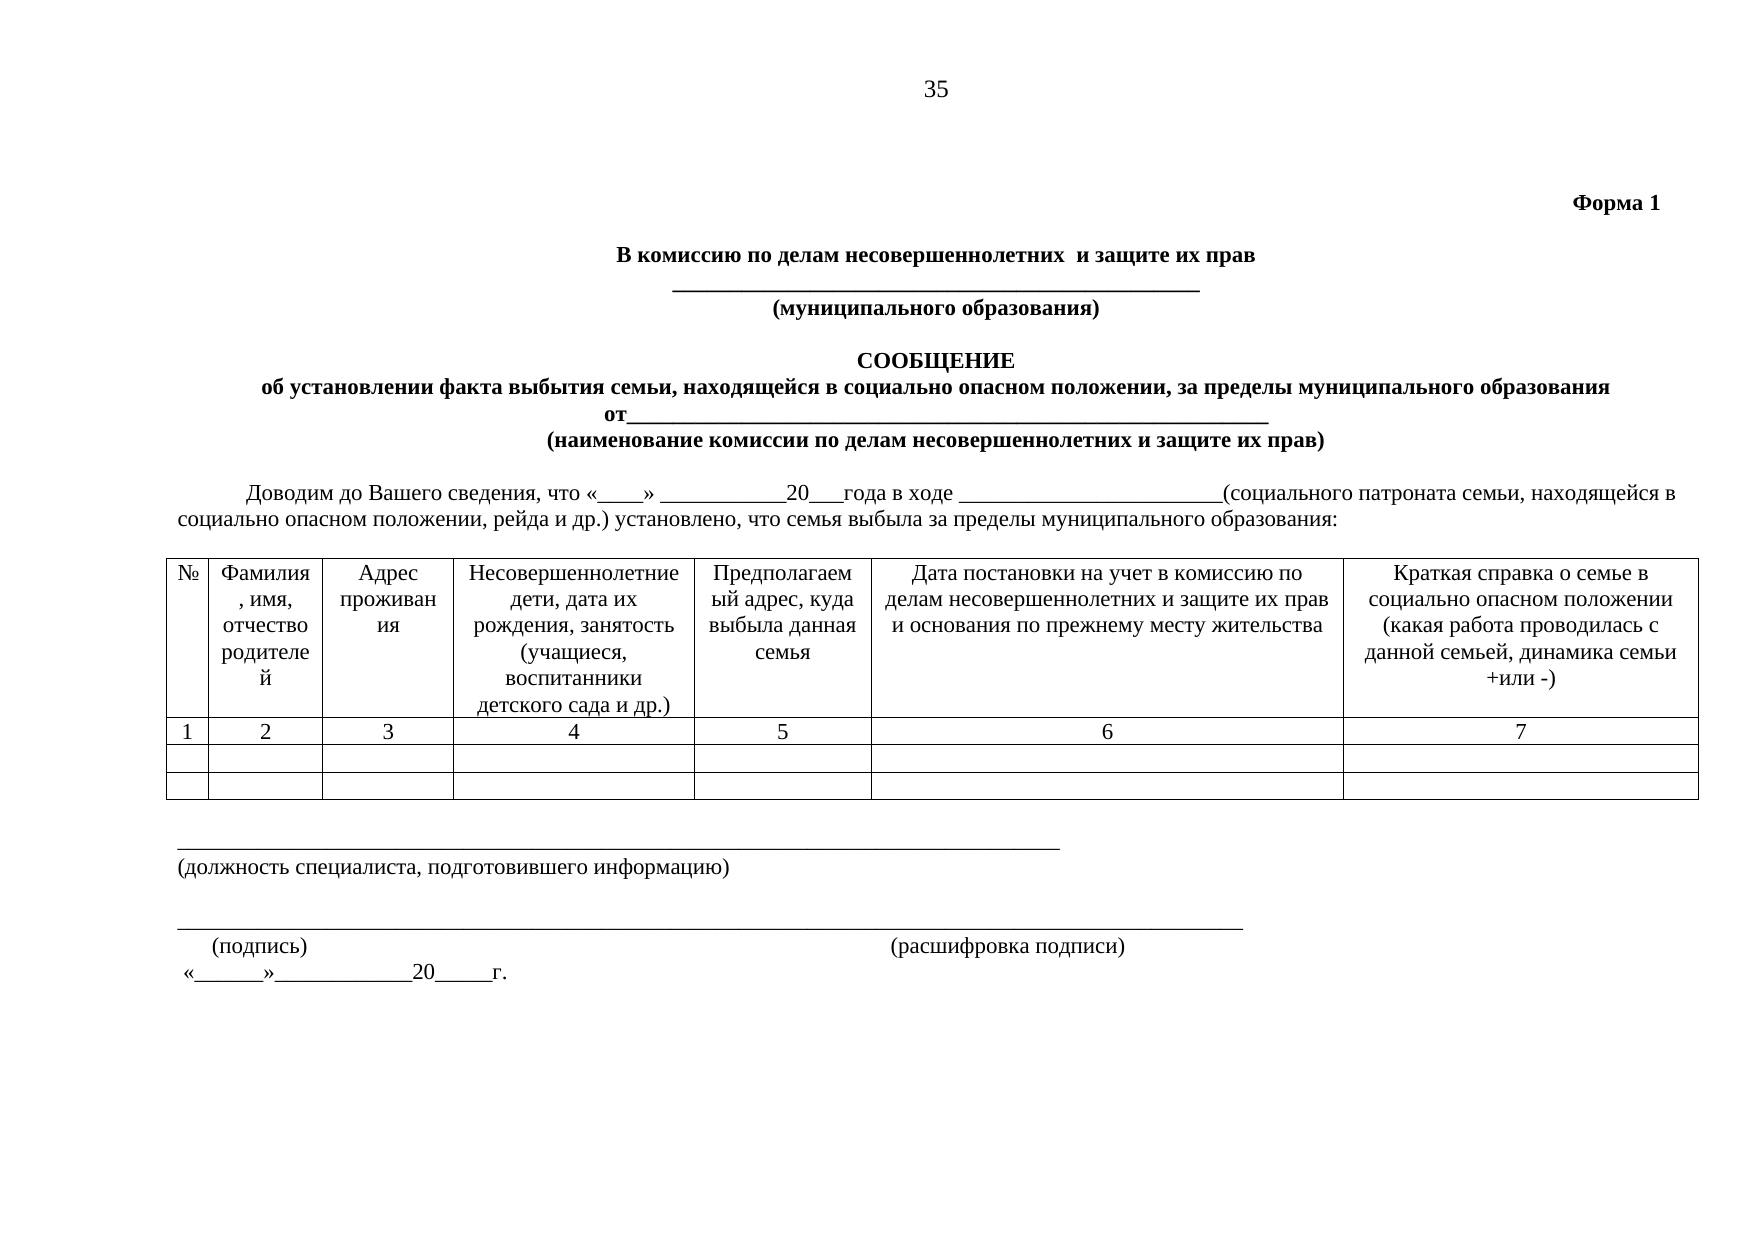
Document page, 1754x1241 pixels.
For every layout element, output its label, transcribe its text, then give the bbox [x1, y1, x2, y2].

table_cell [695, 745, 871, 772]
text «______»____________20_____г. [177, 958, 1695, 985]
table_cell [1344, 745, 1698, 772]
table_cell [454, 745, 694, 772]
text (наименование комиссии по делам несовершеннолетних и защите их прав) [177, 426, 1695, 452]
table_cell 4 [454, 718, 694, 744]
text В комиссию по делам несовершеннолетних и защите их прав [177, 242, 1695, 268]
table_cell 3 [323, 718, 453, 744]
table_cell [872, 773, 1343, 799]
text Доводим до Вашего сведения, что «____» ___________20___года в ходе _______________________(социального патроната семьи, находящейся в социально опасном положении, рейда и др.) установлено, что семья выбыла за пределы муниципального образования: [177, 479, 1695, 531]
table_cell [167, 745, 208, 772]
table_cell [323, 745, 453, 772]
text СООБЩЕНИЕ [177, 347, 1695, 373]
table_cell [1344, 773, 1698, 799]
table_cell 2 [209, 718, 322, 744]
text _____________________________________________________________________________________________ [177, 906, 1695, 932]
table_cell 7 [1344, 718, 1698, 744]
text (подпись) (расшифровка подписи) [177, 932, 1695, 958]
table_header Фамилия, имя, отчество родителей [209, 559, 322, 717]
table_cell [323, 773, 453, 799]
table_cell [167, 773, 208, 799]
text ______________________________________________ [177, 268, 1695, 294]
text Форма 1 [177, 189, 1695, 215]
table_header № [167, 559, 208, 717]
text (муниципального образования) [177, 294, 1695, 321]
text _____________________________________________________________________________ [177, 827, 1695, 853]
table_cell 6 [872, 718, 1343, 744]
table_header Предполагаемый адрес, куда выбыла данная семья [695, 559, 871, 717]
table_cell [695, 773, 871, 799]
table_cell [872, 745, 1343, 772]
table_header Краткая справка о семье в социально опасном положении (какая работа проводилась с данной семьей, динамика семьи +или -) [1344, 559, 1698, 717]
table_header Несовершеннолетние дети, дата их рождения, занятость (учащиеся, воспитанники детского сада и др.) [454, 559, 694, 717]
table_cell [209, 745, 322, 772]
table_header Адрес проживания [323, 559, 453, 717]
table_cell 5 [695, 718, 871, 744]
text об установлении факта выбытия семьи, находящейся в социально опасном положении, за пределы муниципального образования [177, 373, 1695, 400]
text (должность специалиста, подготовившего информацию) [177, 853, 1695, 879]
table_cell [454, 773, 694, 799]
text от________________________________________________________ [177, 400, 1695, 426]
table_cell [209, 773, 322, 799]
table_header Дата постановки на учет в комиссию по делам несовершеннолетних и защите их прав и основания по прежнему месту жительства [872, 559, 1343, 717]
table_cell 1 [167, 718, 208, 744]
